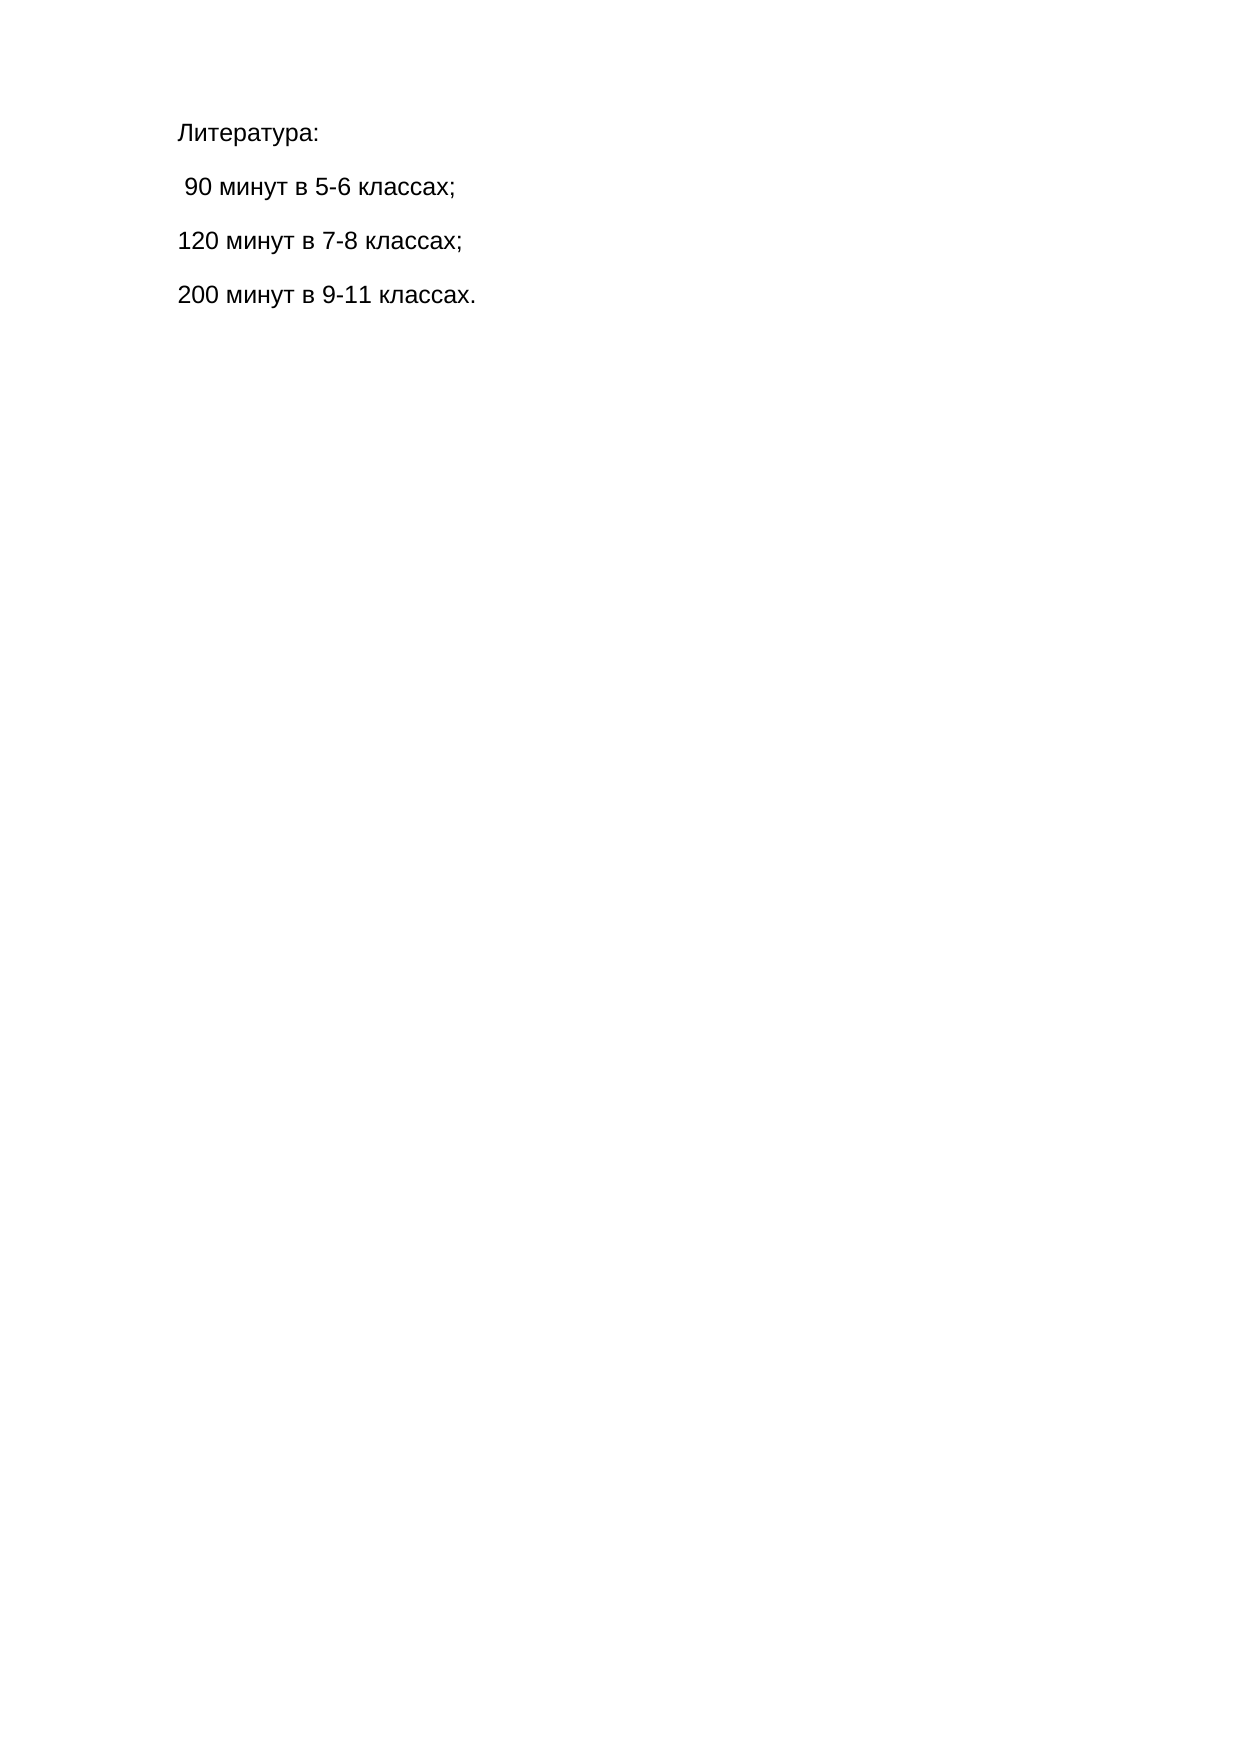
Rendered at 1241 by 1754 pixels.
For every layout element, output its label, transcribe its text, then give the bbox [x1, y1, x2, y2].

text 120 минут в 7-8 классах; [177, 226, 1152, 254]
text 200 минут в 9-11 классах. [177, 280, 1152, 308]
text 90 минут в 5-6 классах; [177, 172, 1152, 201]
text Литература: [177, 118, 1152, 147]
